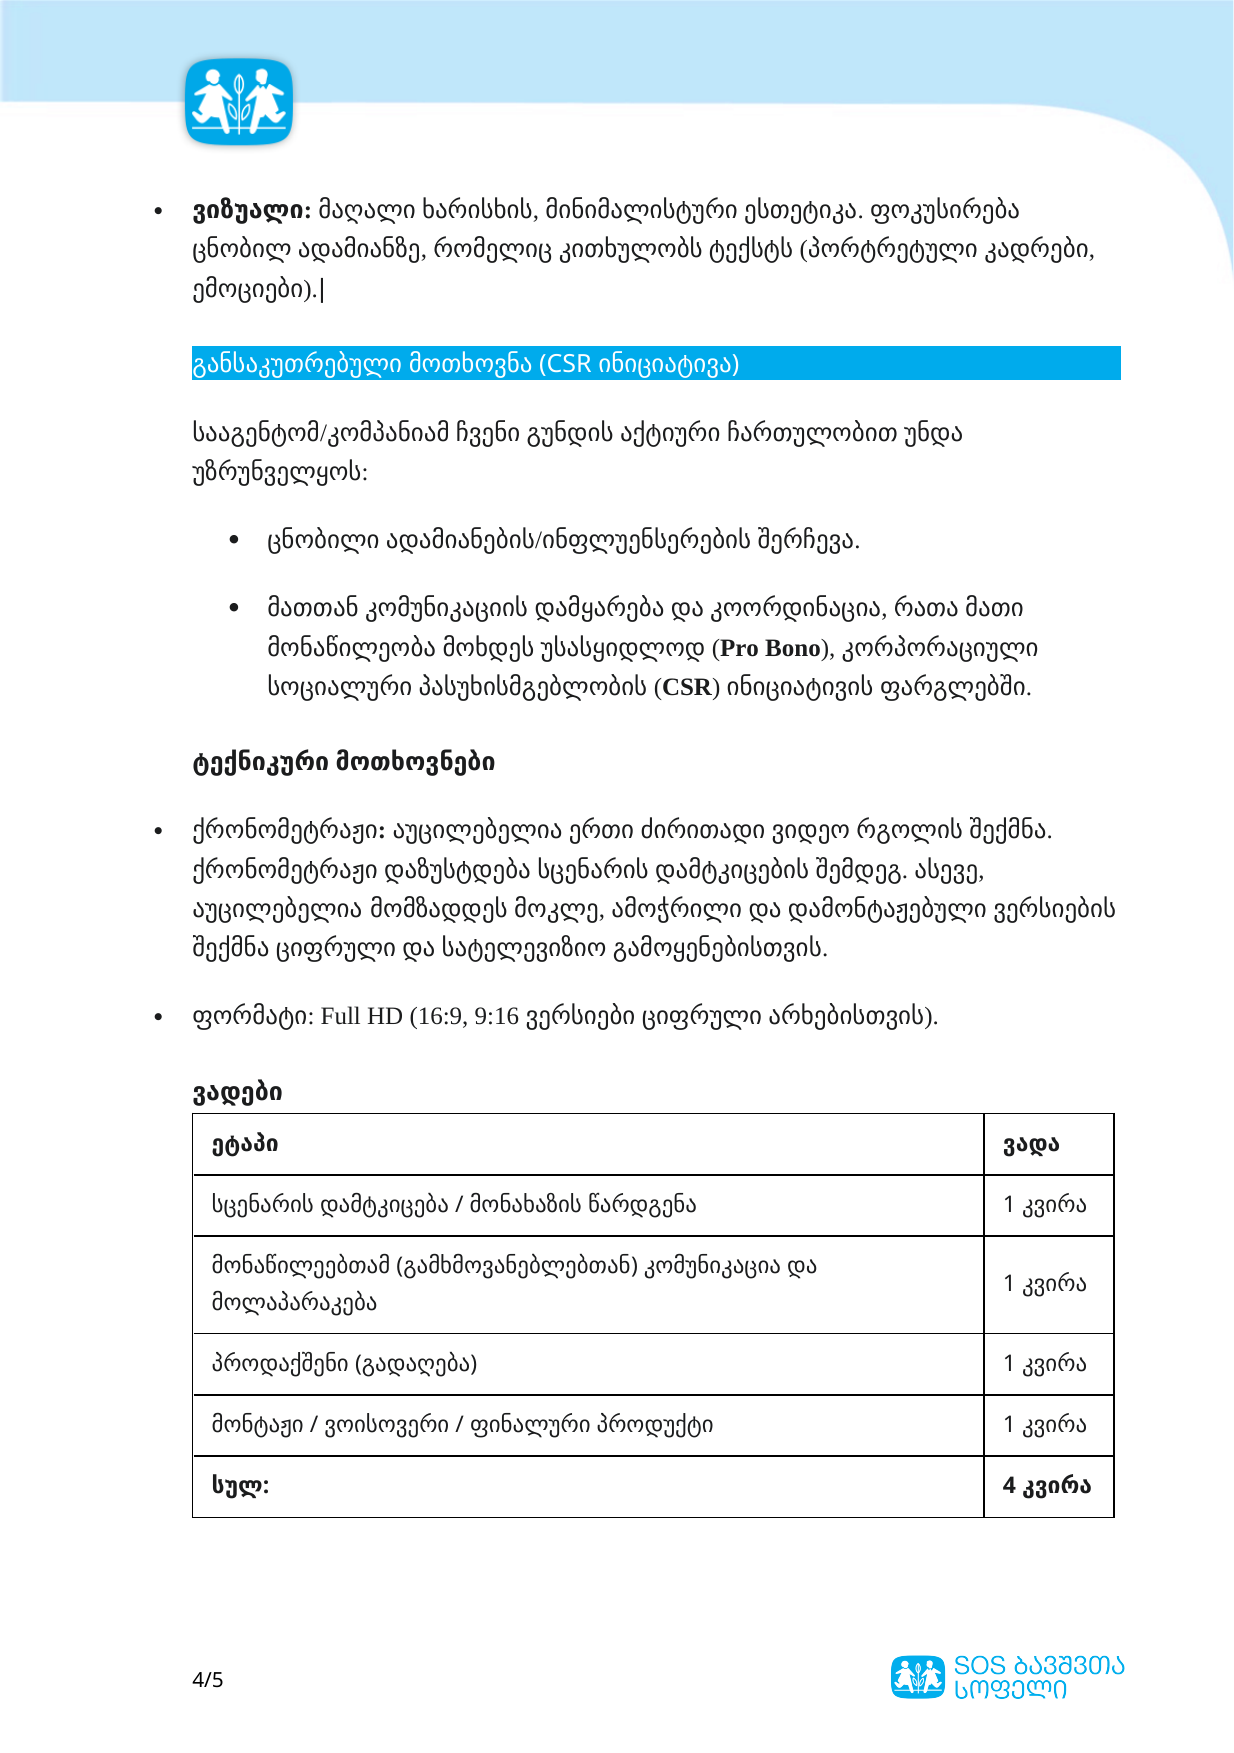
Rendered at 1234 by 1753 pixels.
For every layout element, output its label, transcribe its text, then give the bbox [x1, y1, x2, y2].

text სააგენტომ/კომპანიამ ჩვენი გუნდის აქტიური ჩართულობით უნდა უზრუნველყოს: [192, 414, 1121, 487]
subtitle განსაკუთრებული მოთხოვნა (CSR ინიციატივა) [192, 346, 1121, 380]
list ვიზუალი: მაღალი ხარისხის, მინიმალისტური ესთეტიკა. ფოკუსირება ცნობილ ადამიანზე, რომელიც კითხულობს ტექსტს (პორტრეტული კადრები, ემოციები).| [154, 192, 1121, 337]
table_cell სცენარის დამტკიცება / მონახაზის წარდგენა [193, 1175, 983, 1235]
table_cell 4 კვირა [985, 1457, 1113, 1517]
list მათთან კომუნიკაციის დამყარება და კოორდინაცია, რათა მათი მონაწილეობა მოხდეს უსასყიდლოდ (Pro Bono), კორპორაციული სოციალური პასუხისმგებლობის (CSR) ინიციატივის ფარგლებში. [229, 590, 1121, 735]
subtitle ტექნიკური მოთხოვნები [192, 744, 1121, 778]
list ქრონომეტრაჟი: აუცილებელია ერთი ძირითადი ვიდეო რგოლის შექმნა. ქრონომეტრაჟი დაზუსტდება სცენარის დამტკიცების შემდეგ. ასევე, აუცილებელია მომზადდეს მოკლე, ამოჭრილი და დამონტაჟებული ვერსიების შექმნა ციფრული და სატელევიზიო გამოყენებისთვის. [154, 812, 1121, 964]
list ცნობილი ადამიანების/ინფლუენსერების შერჩევა. [229, 522, 1121, 556]
table_cell 1 კვირა [985, 1396, 1113, 1455]
table_header ეტაპი [193, 1114, 983, 1174]
table_cell მონტაჟი / ვოისოვერი / ფინალური პროდუქტი [193, 1395, 983, 1455]
subtitle ვადები [192, 1073, 1121, 1108]
table_cell 1 კვირა [985, 1237, 1113, 1333]
list ფორმატი: Full HD (16:9, 9:16 ვერსიები ციფრული არხებისთვის). [154, 998, 1121, 1065]
table_cell მონაწილეებთამ (გამხმოვანებლებთან) კომუნიკაცია და მოლაპარაკება [193, 1236, 983, 1333]
picture [0, 0, 1234, 300]
table_header ვადა [985, 1114, 1113, 1174]
table_cell 1 კვირა [985, 1334, 1113, 1394]
table_cell სულ: [193, 1456, 983, 1517]
picture [863, 1651, 1152, 1701]
table_cell პროდაქშენი (გადაღება) [193, 1334, 983, 1394]
table_cell 1 კვირა [985, 1176, 1113, 1235]
